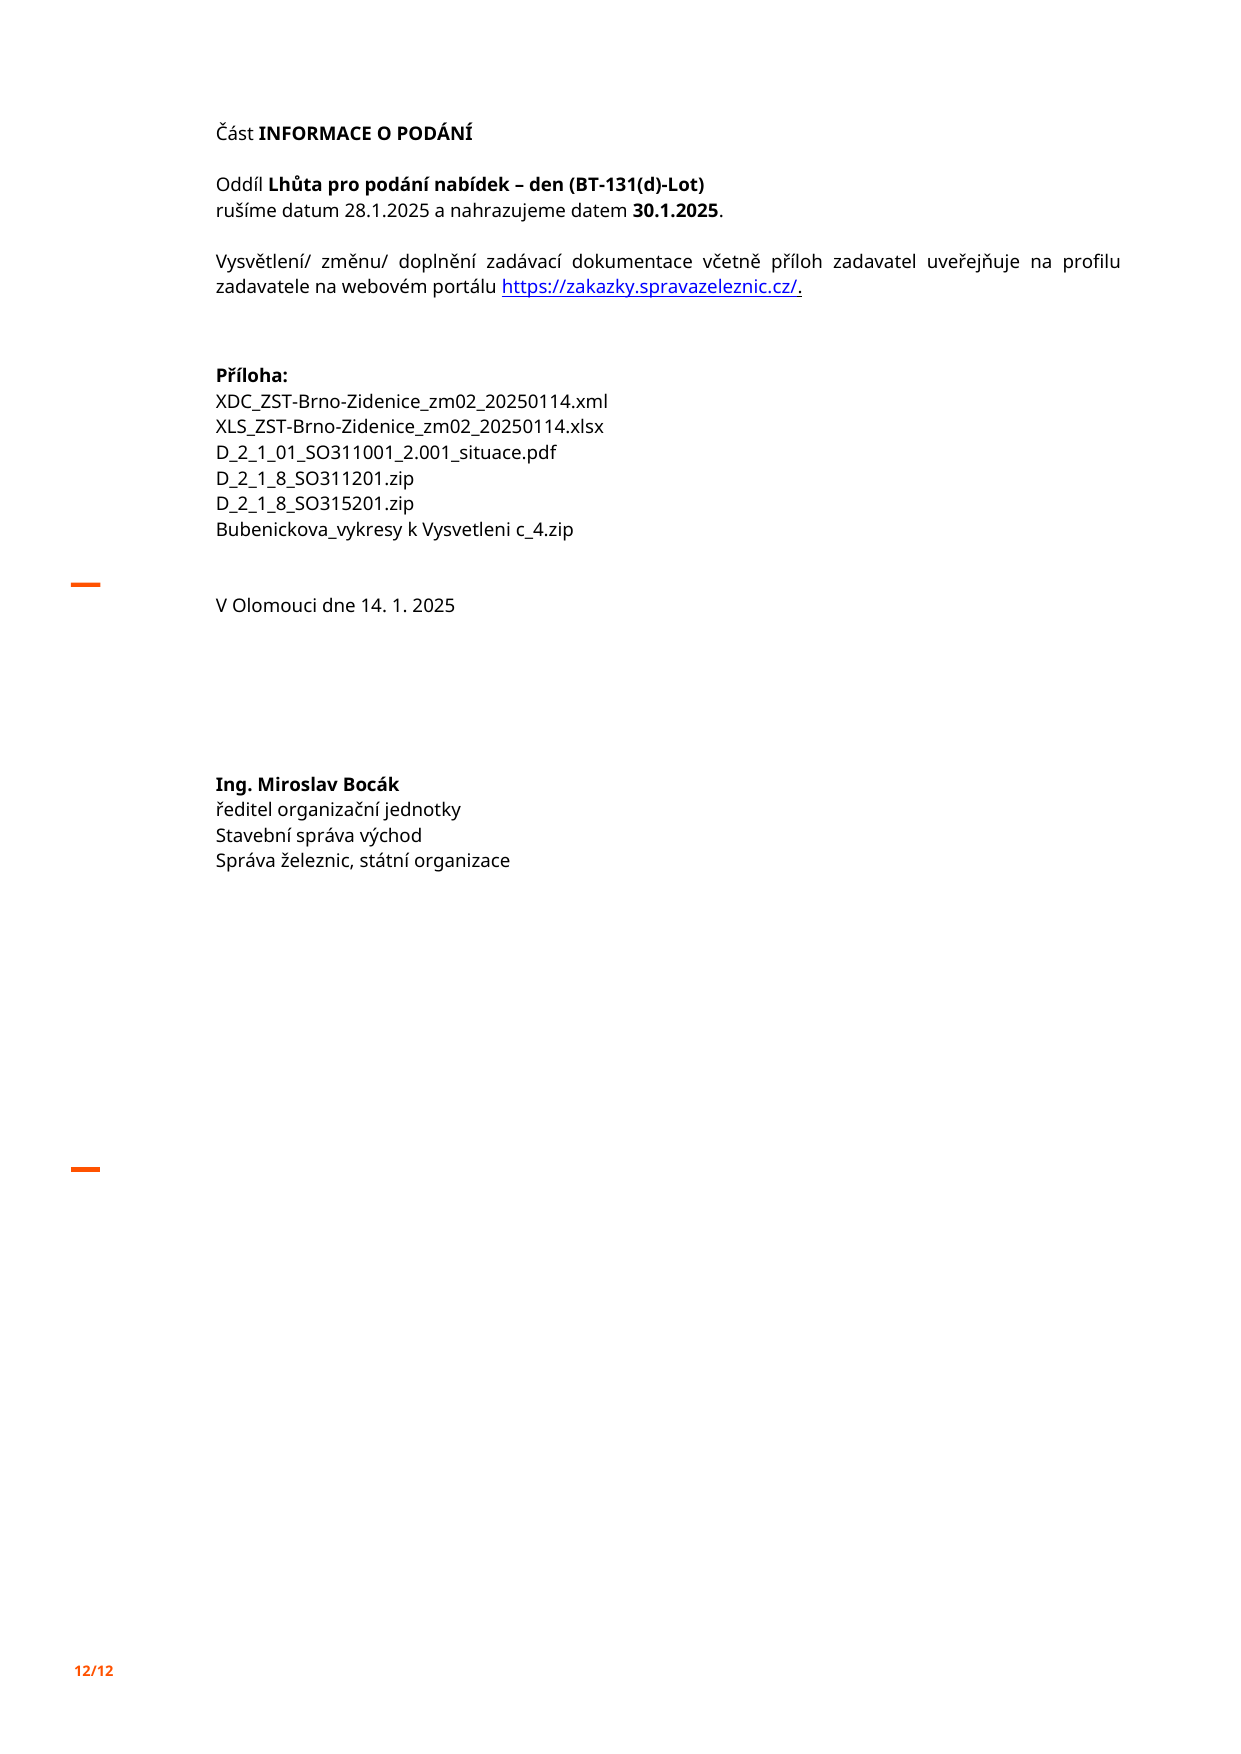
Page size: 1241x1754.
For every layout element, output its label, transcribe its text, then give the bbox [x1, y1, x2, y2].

text Příloha: [216, 363, 1122, 388]
text ředitel organizační jednotky [216, 797, 1122, 822]
text Správa železnic, státní organizace [216, 848, 1122, 873]
text Ing. Miroslav Bocák [216, 771, 1122, 797]
text D_2_1_8_SO315201.zip [216, 490, 1122, 516]
text XDC_ZST-Brno-Zidenice_zm02_20250114.xml [216, 388, 1122, 414]
text Část INFORMACE O PODÁNÍ [216, 121, 1122, 146]
text D_2_1_8_SO311201.zip [216, 465, 1122, 490]
text Stavební správa východ [216, 822, 1122, 848]
text Oddíl Lhůta pro podání nabídek – den (BT-131(d)-Lot) [216, 172, 1122, 197]
text Vysvětlení/ změnu/ doplnění zadávací dokumentace včetně příloh zadavatel uveřejňuje na profilu zadavatele na webovém portálu https://zakazky.spravazeleznic.cz/. [216, 248, 1122, 299]
text XLS_ZST-Brno-Zidenice_zm02_20250114.xlsx [216, 414, 1122, 439]
text rušíme datum 28.1.2025 a nahrazujeme datem 30.1.2025. [216, 197, 1122, 223]
text Bubenickova_vykresy k Vysvetleni c_4.zip [216, 516, 1122, 541]
text V Olomouci dne 14. 1. 2025 [216, 592, 1122, 618]
text D_2_1_01_SO311001_2.001_situace.pdf [216, 439, 1122, 465]
